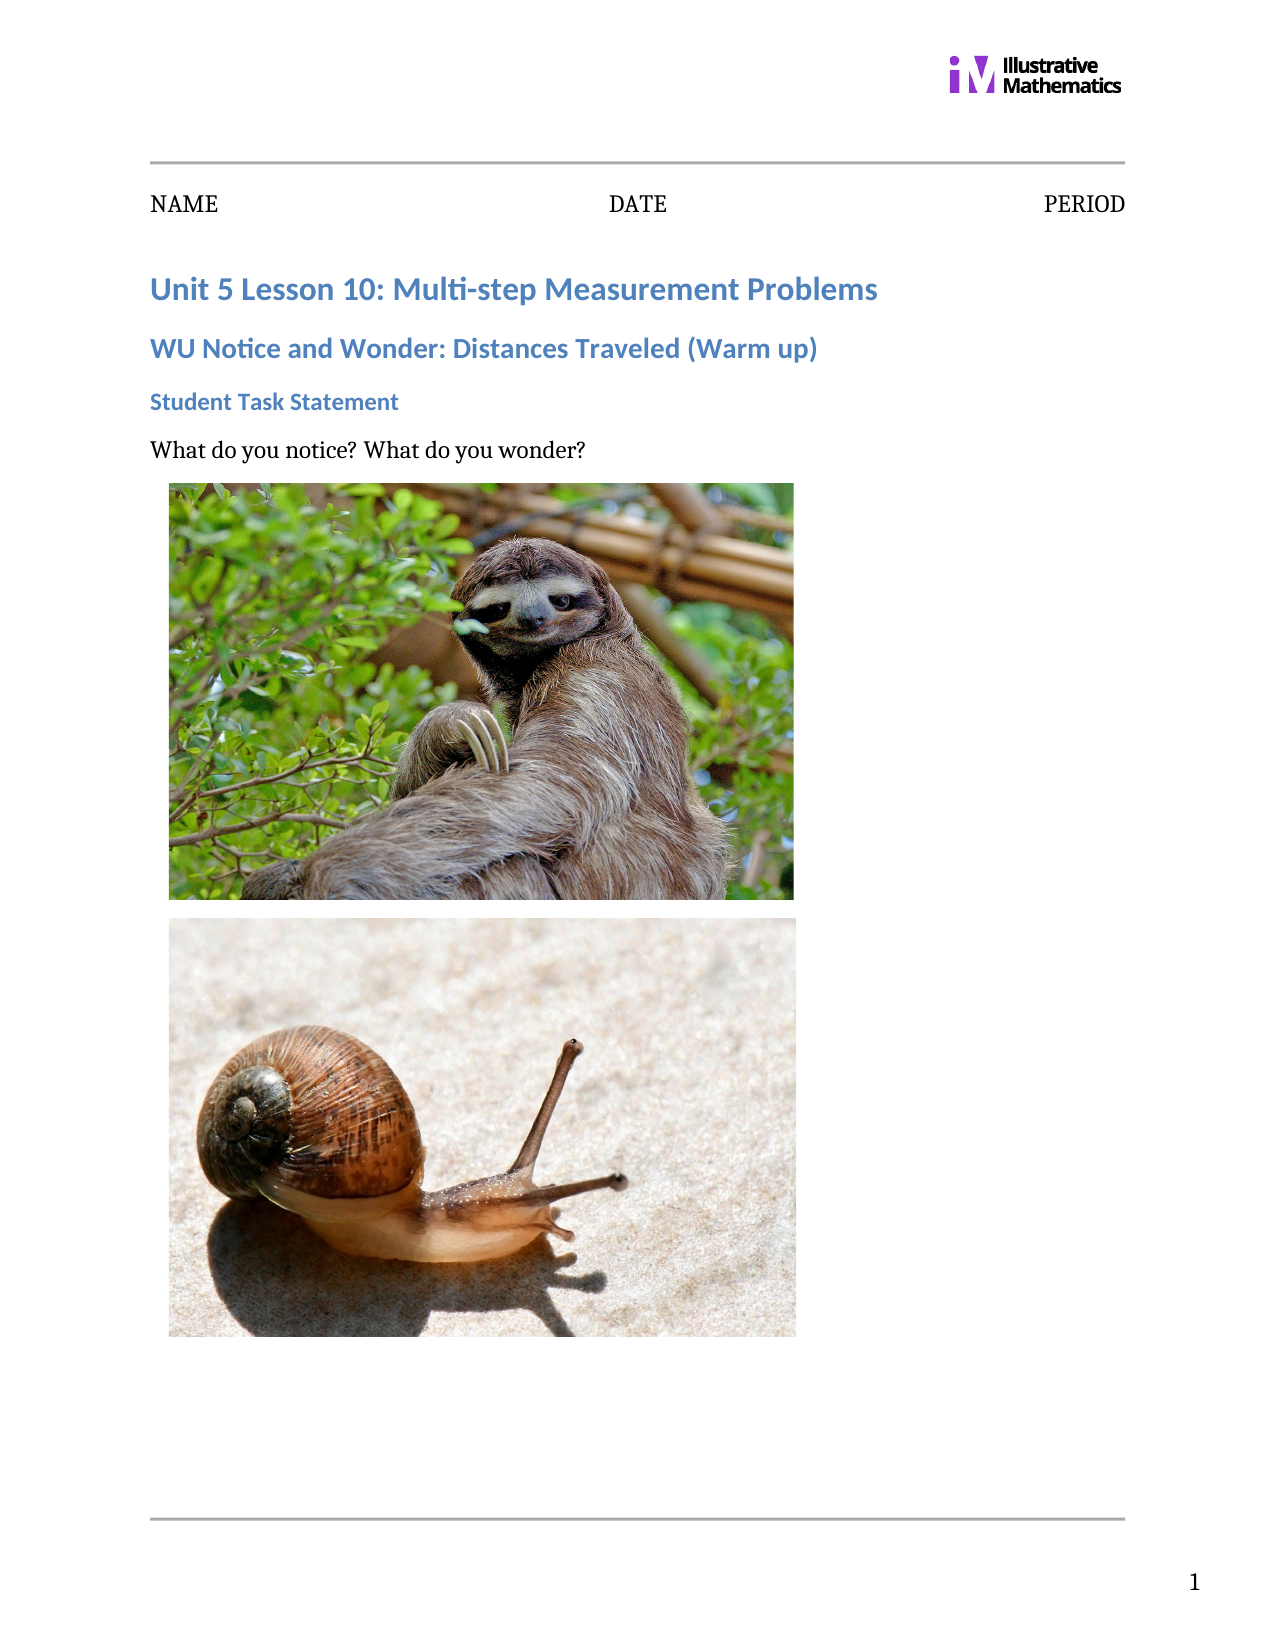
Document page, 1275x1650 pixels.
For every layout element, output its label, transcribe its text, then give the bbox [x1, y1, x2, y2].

picture [168, 918, 797, 1337]
subtitle Unit 5 Lesson 10: Multi-step Measurement Problems [150, 268, 1125, 309]
subtitle WU Notice and Wonder: Distances Traveled (Warm up) [150, 330, 1125, 366]
subtitle Student Task Statement [150, 386, 1125, 417]
picture [168, 483, 794, 900]
text What do you notice? What do you wonder? [150, 436, 1125, 464]
picture [949, 55, 1121, 93]
